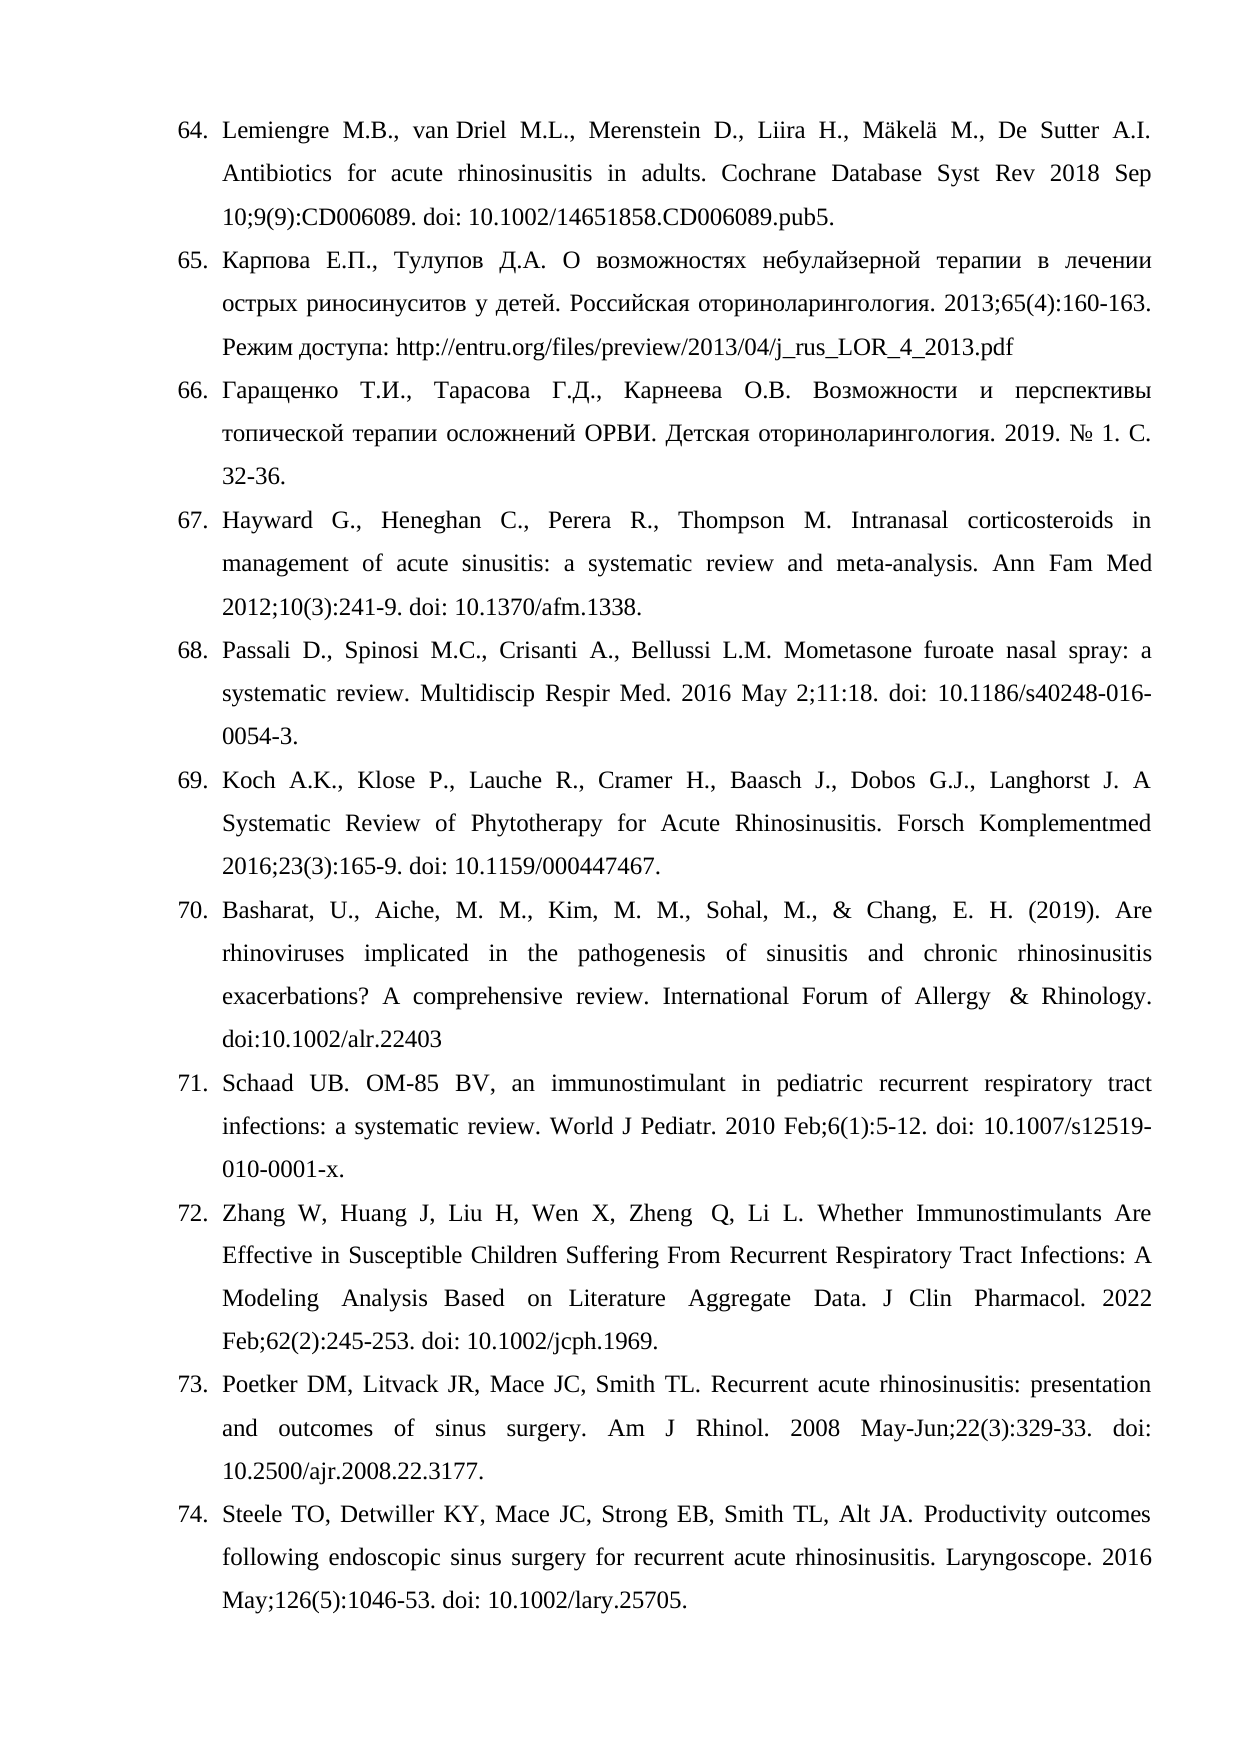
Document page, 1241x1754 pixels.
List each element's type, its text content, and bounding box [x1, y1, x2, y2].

list Lemiengre M.B., van Driel M.L., Merenstein D., Liira H., Mäkelä M., De Sutter A.I. Antibiotics for acute rhinosinusitis in adults. Cochrane Database Syst Rev 2018 Sep 10;9(9):CD006089. doi: 10.1002/14651858.CD006089.pub5. [177, 115, 1152, 230]
list Steele TO, Detwiller KY, Mace JC, Strong EB, Smith TL, Alt JA. Productivity outcomes following endoscopic sinus surgery for recurrent acute rhinosinusitis. Laryngoscope. 2016 May;126(5):1046-53. doi: 10.1002/lary.25705. [177, 1499, 1152, 1614]
list Koch A.K., Klose P., Lauche R., Cramer H., Baasch J., Dobos G.J., Langhorst J. A Systematic Review of Phytotherapy for Acute Rhinosinusitis. Forsch Komplementmed 2016;23(3):165-9. doi: 10.1159/000447467. [177, 765, 1151, 880]
list Basharat, U., Aiche, M. M., Kim, M. M., Sohal, M., & Chang, E. H. (2019). Are rhinoviruses implicated in the pathogenesis of sinusitis and chronic rhinosinusitis exacerbations? A comprehensive review. International Forum of Allergy & Rhinology. doi:10.1002/alr.22403 [177, 895, 1152, 1053]
list Passali D., Spinosi M.C., Crisanti A., Bellussi L.M. Mometasone furoate nasal spray: a systematic review. Multidiscip Respir Med. 2016 May 2;11:18. doi: 10.1186/s40248-016- 0054-3. [177, 635, 1152, 750]
list Schaad UB. OM-85 BV, an immunostimulant in pediatric recurrent respiratory tract infections: a systematic review. World J Pediatr. 2010 Feb;6(1):5-12. doi: 10.1007/s12519- 010-0001-x. [177, 1068, 1152, 1183]
list Zhang W, Huang J, Liu H, Wen X, Zheng Q, Li L. Whether Immunostimulants Are Effective in Susceptible Children Suffering From Recurrent Respiratory Tract Infections: A Modeling Analysis Based on Literature Aggregate Data. J Clin Pharmacol. 2022 Feb;62(2):245-253. doi: 10.1002/jcph.1969. [177, 1198, 1152, 1355]
list Карпова Е.П., Тулупов Д.А. О возможностях небулайзерной терапии в лечении острых риносинуситов у детей. Российская оториноларингология. 2013;65(4):160-163. Режим доступа: http://entru.org/files/preview/2013/04/j_rus_LOR_4_2013.pdf [177, 245, 1152, 360]
list Гаращенко Т.И., Тарасова Г.Д., Карнеева О.В. Возможности и перспективы топической терапии осложнений ОРВИ. Детская оториноларингология. 2019. № 1. С. 32-36. [177, 375, 1152, 490]
list Hayward G., Heneghan C., Perera R., Thompson M. Intranasal corticosteroids in management of acute sinusitis: a systematic review and meta-analysis. Ann Fam Med 2012;10(3):241-9. doi: 10.1370/afm.1338. [177, 505, 1152, 620]
list Poetker DM, Litvack JR, Mace JC, Smith TL. Recurrent acute rhinosinusitis: presentation and outcomes of sinus surgery. Am J Rhinol. 2008 May-Jun;22(3):329-33. doi: 10.2500/ajr.2008.22.3177. [177, 1369, 1152, 1484]
